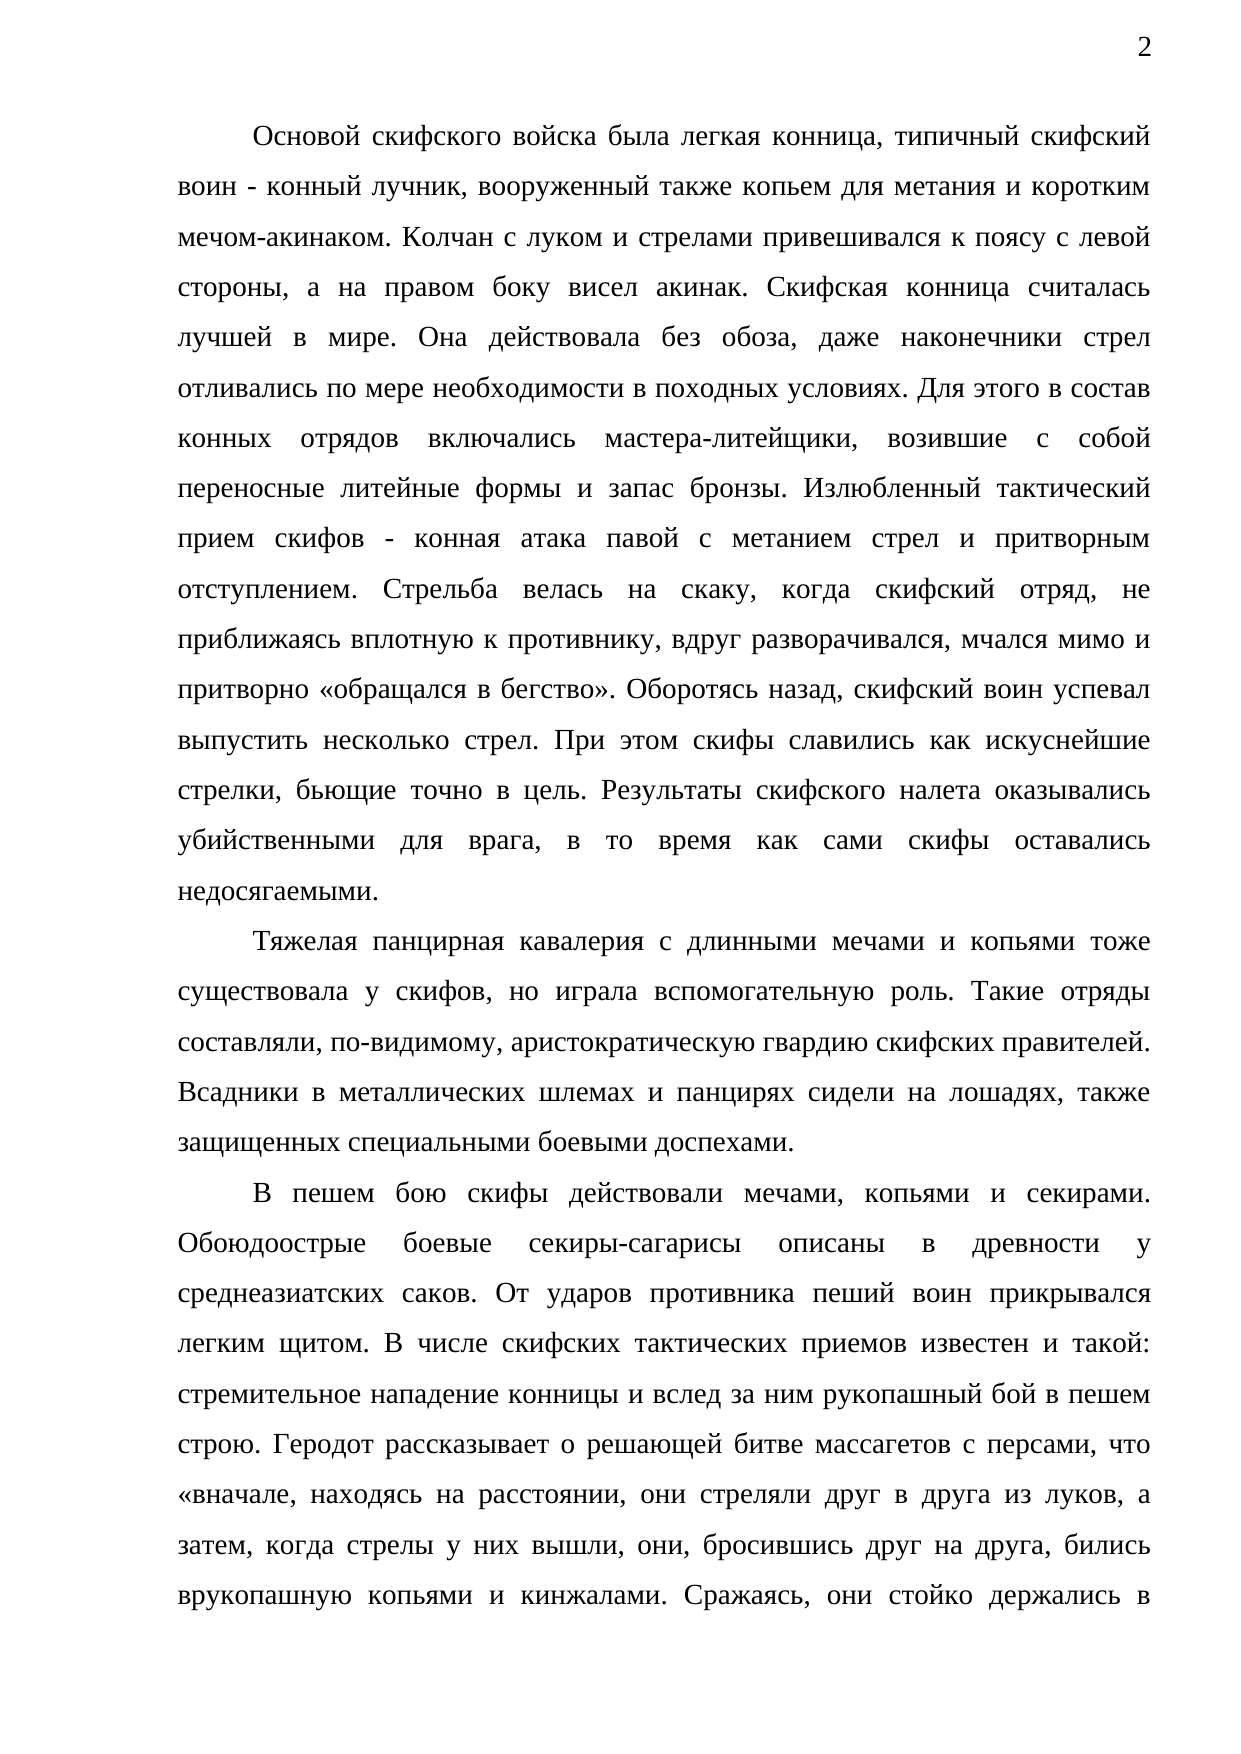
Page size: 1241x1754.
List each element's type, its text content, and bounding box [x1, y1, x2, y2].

text Основой скифского войска была легкая конница, типичный скифский воин - конный лучник, вооруженный также копьем для метания и коротким мечом-акинаком. Колчан с луком и стрелами привешивался к поясу с левой стороны, а на правом боку висел акинак. Скифская конница считалась лучшей в мире. Она действовала без обоза, даже наконечники стрел отливались по мере необходимости в походных условиях. Для этого в состав конных отрядов включались мастера-литейщики, возившие с собой переносные литейные формы и запас бронзы. Излюбленный тактический прием скифов - конная атака павой с метанием стрел и притворным отступлением. Стрельба велась на скаку, когда скифский отряд, не приближаясь вплотную к противнику, вдруг разворачивался, мчался мимо и притворно «обращался в бегство». Оборотясь назад, скифский воин успевал выпустить несколько стрел. При этом скифы славились как искуснейшие стрелки, бьющие точно в цель. Результаты скифского налета оказывались убийственными для врага, в то время как сами скифы оставались недосягаемыми. [177, 118, 1152, 906]
text Тяжелая панцирная кавалерия с длинными мечами и копьями тоже существовала у скифов, но играла вспомогательную роль. Такие отряды составляли, по-видимому, аристократическую гвардию скифских правителей. Всадники в металлических шлемах и панцирях сидели на лошадях, также защищенных специальными боевыми доспехами. [177, 923, 1152, 1158]
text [177, 1175, 1152, 1611]
